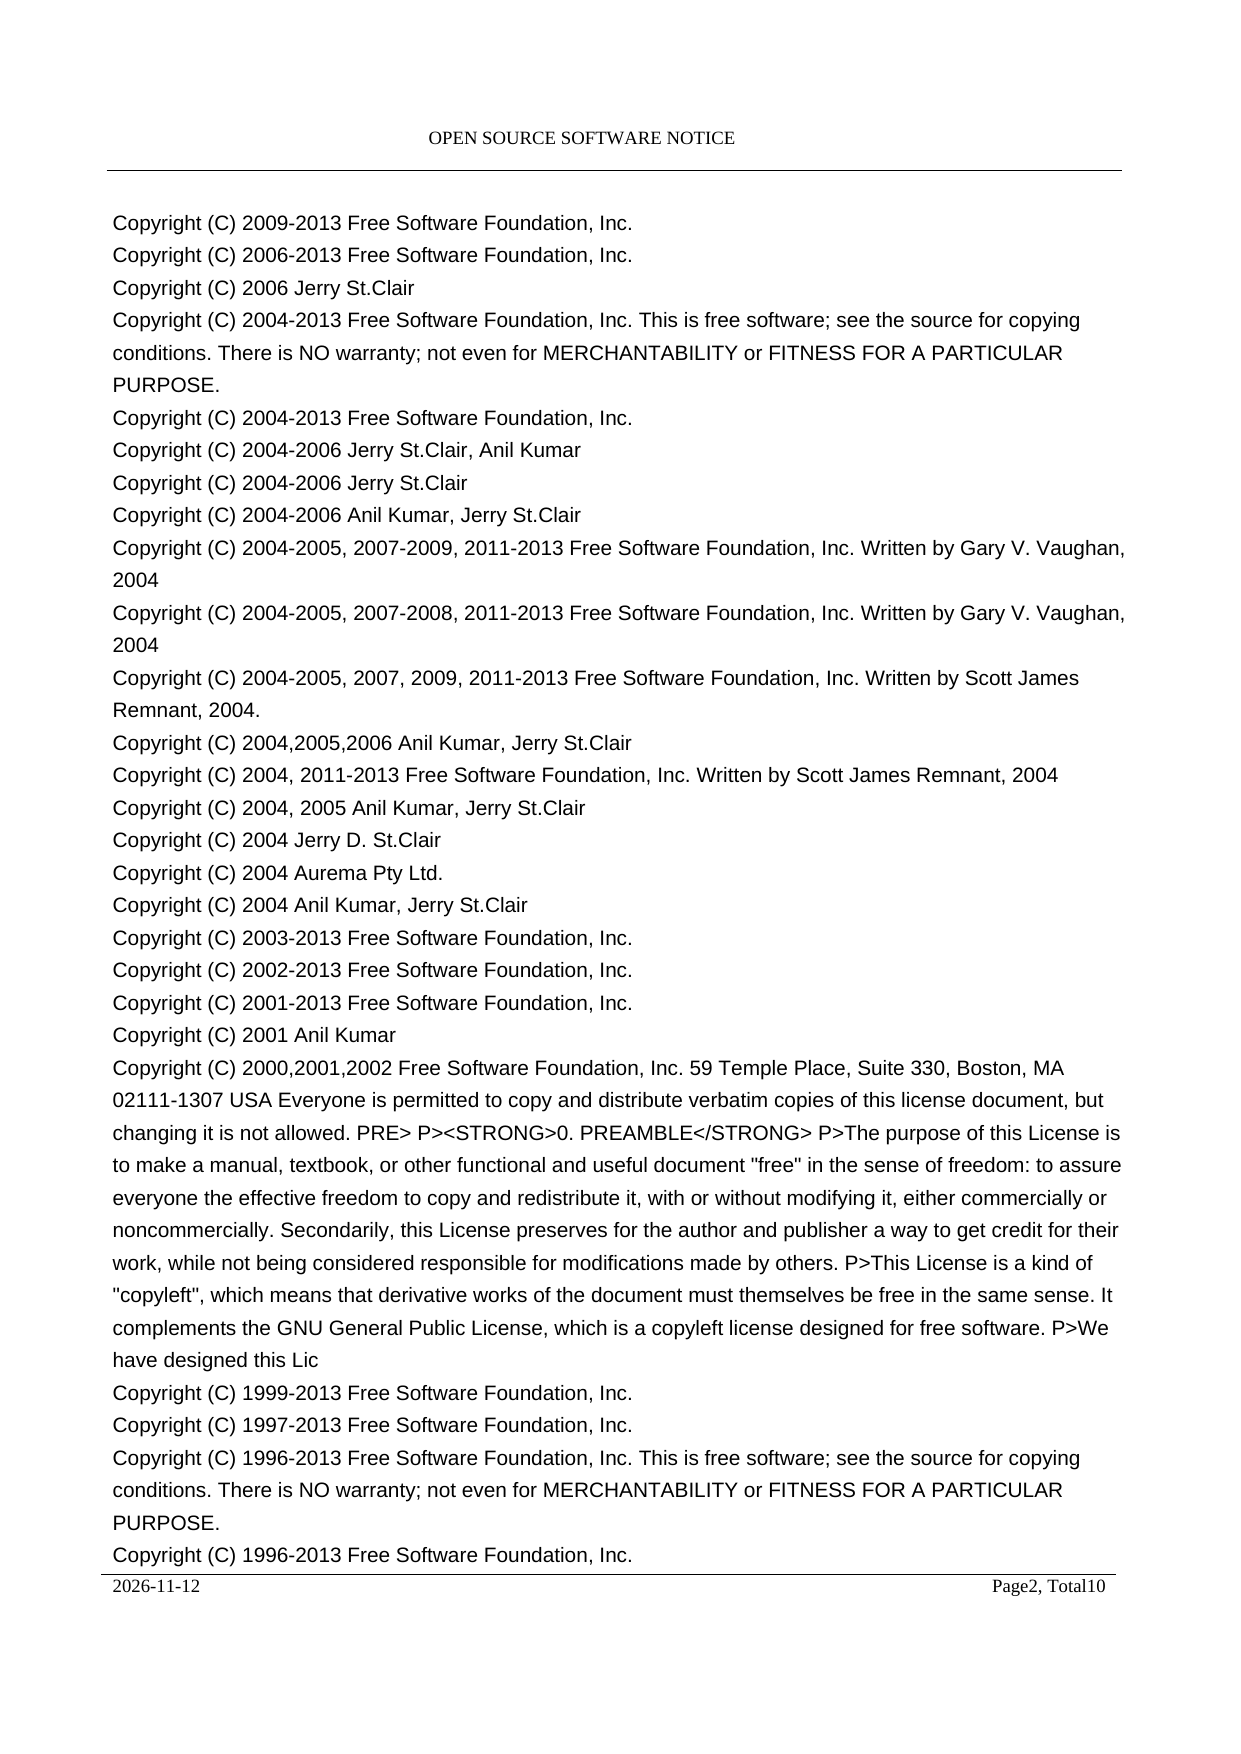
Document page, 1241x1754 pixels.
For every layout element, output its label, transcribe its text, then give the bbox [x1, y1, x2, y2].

text Copyright (C) 2004-2005, 2007-2008, 2011-2013 Free Software Foundation, Inc. Written by Gary V. Vaughan, 2004 [112, 596, 1128, 661]
text Copyright (C) 1996-2013 Free Software Foundation, Inc. This is free software; see the source for copying conditions. There is NO warranty; not even for MERCHANTABILITY or FITNESS FOR A PARTICULAR PURPOSE. [112, 1441, 1128, 1539]
text Copyright (C) 2004 Aurema Pty Ltd. [112, 856, 1128, 889]
text Copyright (C) 2001 Anil Kumar [112, 1019, 1128, 1051]
text Copyright (C) 2000,2001,2002 Free Software Foundation, Inc. 59 Temple Place, Suite 330, Boston, MA 02111-1307 USA Everyone is permitted to copy and distribute verbatim copies of this license document, but changing it is not allowed. PRE> P><STRONG>0. PREAMBLE</STRONG> P>The purpose of this License is to make a manual, textbook, or other functional and useful document "free" in the sense of freedom: to assure everyone the effective freedom to copy and redistribute it, with or without modifying it, either commercially or noncommercially. Secondarily, this License preserves for the author and publisher a way to get credit for their work, while not being considered responsible for modifications made by others. P>This License is a kind of "copyleft", which means that derivative works of the document must themselves be free in the same sense. It complements the GNU General Public License, which is a copyleft license designed for free software. P>We have designed this Lic [112, 1051, 1128, 1376]
text Copyright (C) 2006-2013 Free Software Foundation, Inc. [112, 239, 1128, 271]
text Copyright (C) 2004-2005, 2007-2009, 2011-2013 Free Software Foundation, Inc. Written by Gary V. Vaughan, 2004 [112, 531, 1128, 596]
text Copyright (C) 2006 Jerry St.Clair [112, 271, 1128, 304]
text Copyright (C) 1997-2013 Free Software Foundation, Inc. [112, 1409, 1128, 1441]
text Copyright (C) 2004, 2005 Anil Kumar, Jerry St.Clair [112, 791, 1128, 824]
text Copyright (C) 2004 Jerry D. St.Clair [112, 824, 1128, 856]
text Copyright (C) 2001-2013 Free Software Foundation, Inc. [112, 986, 1128, 1019]
text Copyright (C) 1996-2013 Free Software Foundation, Inc. [112, 1539, 1128, 1571]
text Copyright (C) 1999-2013 Free Software Foundation, Inc. [112, 1376, 1128, 1409]
text Copyright (C) 2004-2005, 2007, 2009, 2011-2013 Free Software Foundation, Inc. Written by Scott James Remnant, 2004. [112, 661, 1128, 726]
text Copyright (C) 2002-2013 Free Software Foundation, Inc. [112, 954, 1128, 986]
text Copyright (C) 2003-2013 Free Software Foundation, Inc. [112, 921, 1128, 954]
text Copyright (C) 2004,2005,2006 Anil Kumar, Jerry St.Clair [112, 726, 1128, 759]
text Copyright (C) 2009-2013 Free Software Foundation, Inc. [112, 206, 1128, 239]
text Copyright (C) 2004-2006 Jerry St.Clair, Anil Kumar [112, 434, 1128, 466]
text Copyright (C) 2004-2013 Free Software Foundation, Inc. [112, 401, 1128, 434]
text Copyright (C) 2004 Anil Kumar, Jerry St.Clair [112, 889, 1128, 921]
text Copyright (C) 2004-2006 Anil Kumar, Jerry St.Clair [112, 499, 1128, 531]
text Copyright (C) 2004-2013 Free Software Foundation, Inc. This is free software; see the source for copying conditions. There is NO warranty; not even for MERCHANTABILITY or FITNESS FOR A PARTICULAR PURPOSE. [112, 304, 1128, 401]
text Copyright (C) 2004, 2011-2013 Free Software Foundation, Inc. Written by Scott James Remnant, 2004 [112, 759, 1128, 791]
text Copyright (C) 2004-2006 Jerry St.Clair [112, 466, 1128, 499]
